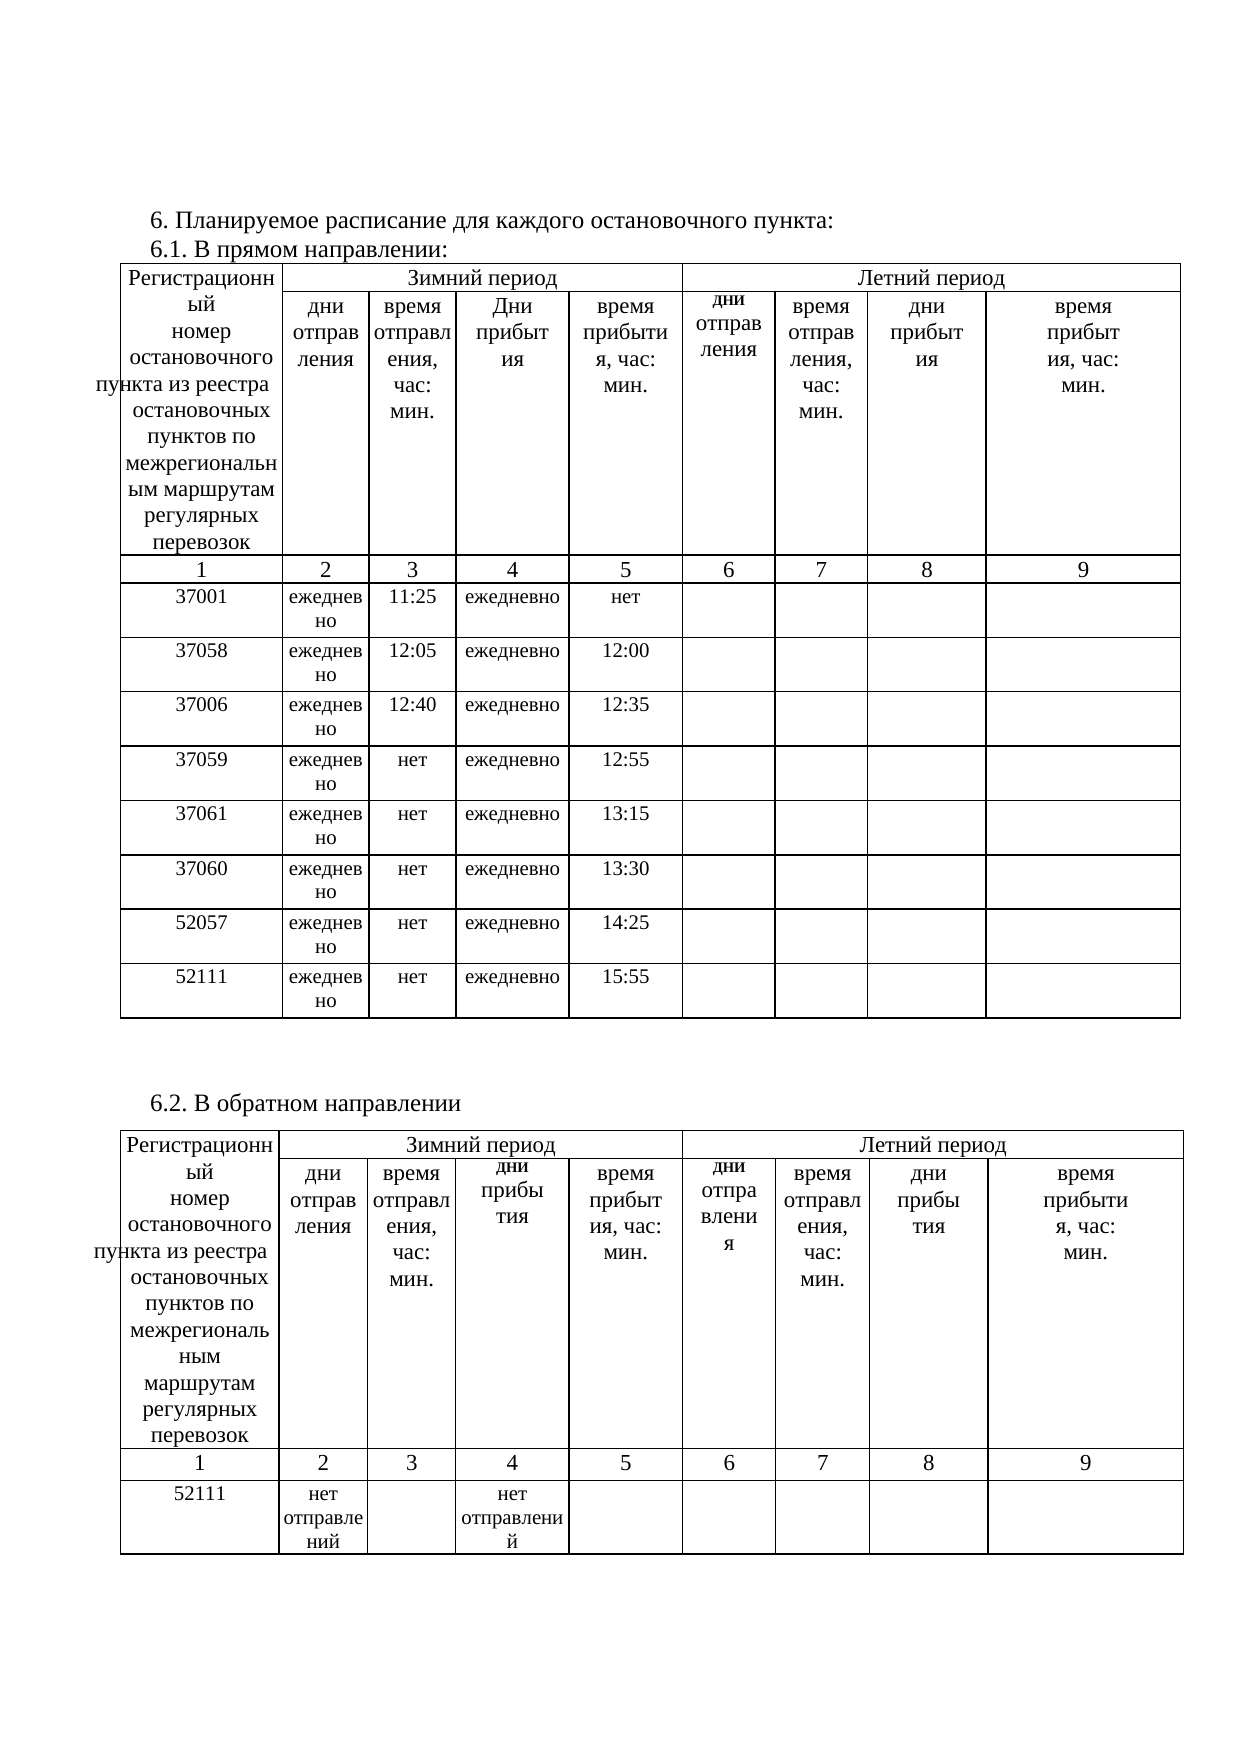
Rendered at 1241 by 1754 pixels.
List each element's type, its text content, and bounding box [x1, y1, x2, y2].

table_cell 1 [121, 1449, 278, 1479]
text 6.1. В прямом направлении: [150, 234, 1090, 263]
table_cell ежедневно [283, 747, 368, 799]
table_cell [683, 584, 774, 636]
table_cell 5 [570, 556, 682, 582]
table_cell [987, 692, 1180, 745]
table_cell [776, 747, 867, 799]
table_cell [987, 638, 1180, 691]
table_cell 12:00 [570, 638, 682, 691]
table_cell [987, 584, 1180, 636]
table_header Регистрационный номер остановочного пункта из реестра остановочных пунктов по межрегиональным маршрутам регулярных перевозок [121, 264, 282, 554]
table_cell Дни прибыт ия [457, 292, 568, 554]
table_cell 9 [989, 1449, 1183, 1479]
table_cell 8 [870, 1449, 987, 1479]
table_cell [870, 1481, 987, 1553]
table_cell нет отправлений [456, 1481, 568, 1553]
table_cell нет [370, 910, 455, 963]
table_cell [868, 910, 985, 963]
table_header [121, 1131, 278, 1448]
table_cell 12:35 [570, 692, 682, 745]
table_cell 14:25 [570, 910, 682, 963]
table_cell ежедневно [457, 910, 568, 963]
table_cell [683, 747, 774, 799]
table_cell время отправл ения, час: мин. [368, 1159, 455, 1448]
table_cell нет отправлений [280, 1481, 367, 1553]
table_cell 37006 [121, 692, 282, 745]
table_cell [776, 1481, 869, 1553]
table_cell [776, 964, 867, 1017]
table_cell [868, 692, 985, 745]
table_cell [683, 638, 774, 691]
table_cell 13:15 [570, 801, 682, 854]
table_cell 4 [456, 1449, 568, 1479]
table_cell [868, 964, 985, 1017]
table_cell [776, 584, 867, 636]
table_cell 52057 [121, 910, 282, 963]
table_cell 9 [987, 556, 1180, 582]
table_header Зимний период [283, 264, 682, 291]
table_cell дни отправ ления [283, 292, 368, 554]
table_cell 2 [280, 1449, 367, 1479]
table_cell 7 [776, 556, 867, 582]
table_cell ежедневно [457, 964, 568, 1017]
table_cell ежедневно [457, 747, 568, 799]
table_cell ежедневно [457, 638, 568, 691]
table_cell дни отправ ления [280, 1159, 367, 1448]
table_cell время прибыти я, час: мин. [570, 292, 682, 554]
table_cell [683, 856, 774, 908]
table_cell время прибыт ия, час: мин. [987, 292, 1180, 554]
text 6. Планируемое расписание для каждого остановочного пункта: [150, 205, 1090, 234]
table_cell 52111 [121, 1481, 278, 1553]
table_cell [776, 638, 867, 691]
table_cell 12:55 [570, 747, 682, 799]
table_cell [683, 801, 774, 854]
table_cell [683, 964, 774, 1017]
table_cell нет [370, 801, 455, 854]
table_cell время отправл ения, час: мин. [776, 1159, 869, 1448]
table_cell нет [370, 856, 455, 908]
table_cell 37059 [121, 747, 282, 799]
table_cell [368, 1481, 455, 1553]
table_cell 12:40 [370, 692, 455, 745]
table_cell [868, 584, 985, 636]
table_cell 13:30 [570, 856, 682, 908]
table_cell ежедневно [457, 692, 568, 745]
table_cell [776, 910, 867, 963]
table_cell [776, 801, 867, 854]
table_cell 37060 [121, 856, 282, 908]
table_cell 37001 [121, 584, 282, 636]
table_cell время прибыт ия, час: мин. [570, 1159, 682, 1448]
table_cell 37061 [121, 801, 282, 854]
table_cell [987, 964, 1180, 1017]
table_cell время прибыти я, час: мин. [989, 1159, 1183, 1448]
table_header Летний период [683, 264, 1180, 291]
table_cell 12:05 [370, 638, 455, 691]
table_cell [868, 747, 985, 799]
text 6.2. В обратном направлении [150, 1088, 1090, 1117]
table_cell [570, 1481, 682, 1553]
table_cell ежедневно [283, 856, 368, 908]
table_cell ежедневно [457, 856, 568, 908]
table_cell нет [570, 584, 682, 636]
table_cell [683, 692, 774, 745]
table_cell [987, 747, 1180, 799]
table_cell ДНИ прибы тия [456, 1159, 568, 1448]
table_cell [868, 801, 985, 854]
table_cell 4 [457, 556, 568, 582]
table_cell ДНИ отправ ления [683, 292, 774, 554]
table_cell [683, 910, 774, 963]
table_header Летний период [683, 1131, 1183, 1158]
table_cell [776, 856, 867, 908]
table_cell [683, 1481, 775, 1553]
table_cell ежедневно [283, 801, 368, 854]
table_cell 11:25 [370, 584, 455, 636]
table_header Зимний период [280, 1131, 682, 1158]
table_cell ежедневно [457, 801, 568, 854]
table_cell [776, 692, 867, 745]
table_cell [868, 856, 985, 908]
table_cell [989, 1481, 1183, 1553]
table_cell 37058 [121, 638, 282, 691]
table_cell 1 [121, 556, 282, 582]
table_cell [987, 801, 1180, 854]
table_cell ежедневно [283, 910, 368, 963]
table_cell время отправл ения, час: мин. [370, 292, 455, 554]
table_cell время отправ ления, час: мин. [776, 292, 867, 554]
table_cell [987, 856, 1180, 908]
table_cell 6 [683, 1449, 775, 1479]
table_cell нет [370, 964, 455, 1017]
table_cell [868, 638, 985, 691]
table_cell 5 [570, 1449, 682, 1479]
table_cell 52111 [121, 964, 282, 1017]
table_cell ежедневно [457, 584, 568, 636]
table_cell ежедневно [283, 692, 368, 745]
table_cell 3 [368, 1449, 455, 1479]
table_cell 6 [683, 556, 774, 582]
table_cell ежедневно [283, 584, 368, 636]
table_cell 3 [370, 556, 455, 582]
table_cell дни прибыт ия [868, 292, 985, 554]
table_cell дни прибы тия [870, 1159, 987, 1448]
table_cell нет [370, 747, 455, 799]
table_cell [987, 910, 1180, 963]
table_cell ДНИ отпра влени я [683, 1159, 775, 1448]
table_cell 15:55 [570, 964, 682, 1017]
table_cell 7 [776, 1449, 869, 1479]
table_cell 8 [868, 556, 985, 582]
table_cell ежедневно [283, 638, 368, 691]
table_cell 2 [283, 556, 368, 582]
table_cell ежедневно [283, 964, 368, 1017]
